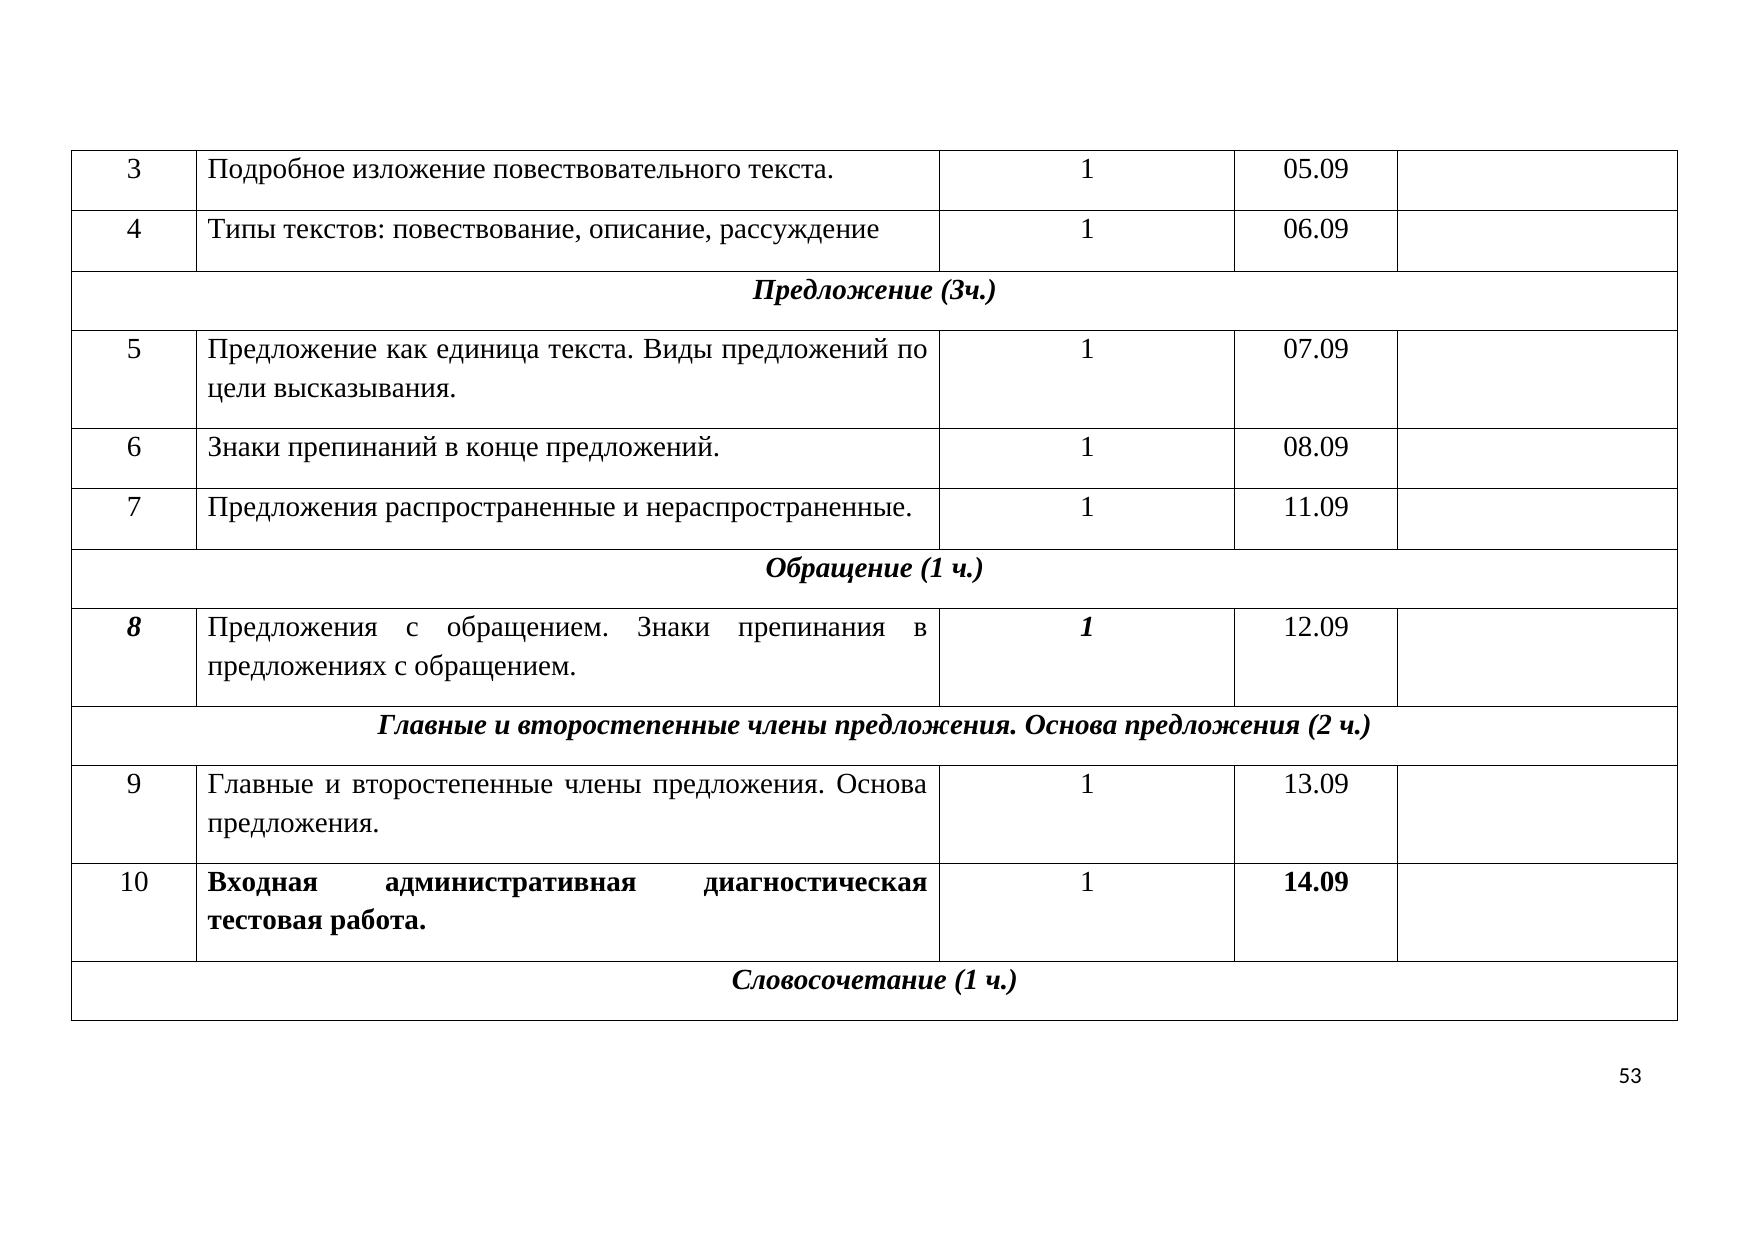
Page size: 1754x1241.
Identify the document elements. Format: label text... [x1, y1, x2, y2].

table_cell Главные и второстепенные члены предложения. Основа предложения (2 ч.) [72, 707, 1677, 765]
table_cell 1 [940, 211, 1234, 271]
table_cell 08.09 [1235, 429, 1397, 488]
table_cell Главные и второстепенные члены предложения. Основа предложения. [197, 766, 939, 863]
table_cell 7 [72, 489, 196, 549]
table_cell 12.09 [1235, 609, 1397, 706]
table_cell [1398, 331, 1677, 428]
table_cell 8 [72, 609, 196, 706]
table_cell [1398, 489, 1677, 549]
table_cell [1398, 151, 1677, 210]
table_cell Знаки препинаний в конце предложений. [197, 429, 939, 488]
table_cell 1 [940, 489, 1234, 549]
table_cell 14.09 [1235, 864, 1397, 961]
table_cell 1 [940, 151, 1234, 210]
table_cell 1 [940, 766, 1234, 863]
table_cell Словосочетание (1 ч.) [72, 962, 1677, 1020]
table_cell 10 [72, 864, 196, 961]
table_cell Входная административная диагностическая тестовая работа. [197, 864, 939, 961]
table_cell 06.09 [1235, 211, 1397, 271]
table_cell Предложение (3ч.) [72, 272, 1677, 330]
table_cell [1398, 609, 1677, 706]
table_cell [1398, 211, 1677, 271]
table_cell Подробное изложение повествовательного текста. [197, 151, 939, 210]
table_cell 13.09 [1235, 766, 1397, 863]
table_cell Предложения с обращением. Знаки препинания в предложениях с обращением. [197, 609, 939, 706]
table_cell 11.09 [1235, 489, 1397, 549]
table_cell 05.09 [1235, 151, 1397, 210]
table_cell [1398, 429, 1677, 488]
table_cell Предложения распространенные и нераспространенные. [197, 489, 939, 549]
table_cell [1398, 766, 1677, 863]
table_cell Обращение (1 ч.) [72, 550, 1677, 608]
table_cell 1 [940, 609, 1234, 706]
table_cell 5 [72, 331, 196, 428]
table_cell Типы текстов: повествование, описание, рассуждение [197, 211, 939, 271]
table_cell 1 [940, 864, 1234, 961]
table_cell 6 [72, 429, 196, 488]
table_cell 07.09 [1235, 331, 1397, 428]
table_cell 1 [940, 429, 1234, 488]
table_cell 4 [72, 211, 196, 271]
table_cell 9 [72, 766, 196, 863]
table_cell 3 [72, 151, 196, 210]
table_cell [1398, 864, 1677, 961]
table_cell Предложение как единица текста. Виды предложений по цели высказывания. [197, 331, 939, 428]
table_cell 1 [940, 331, 1234, 428]
